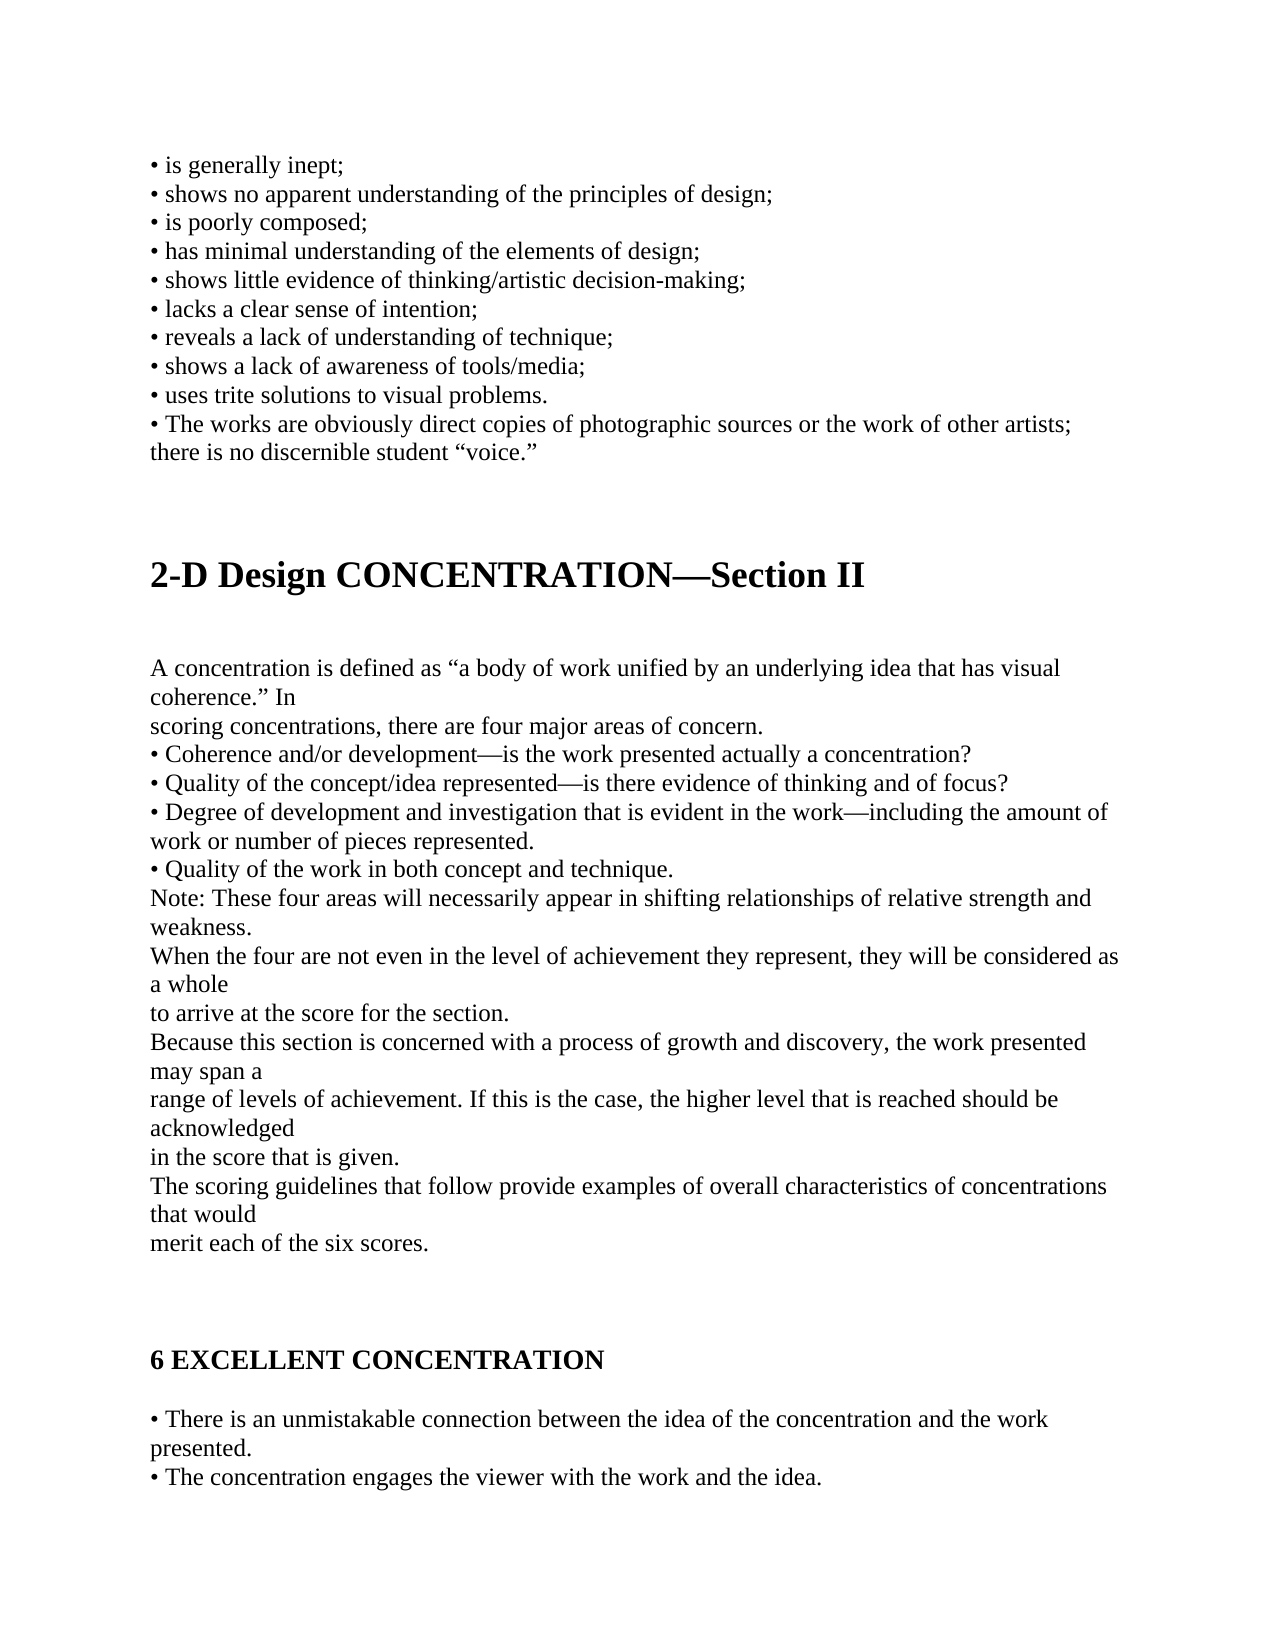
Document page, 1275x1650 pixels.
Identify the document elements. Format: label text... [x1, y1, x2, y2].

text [150, 1404, 1125, 1491]
text 6 EXCELLENT CONCENTRATION [150, 1343, 1125, 1375]
text • is generally inept; • shows no apparent understanding of the principles of design; • is poorly composed; • has minimal understanding of the elements of design; • shows little evidence of thinking/artistic decision-making; • lacks a clear sense of intention; • reveals a lack of understanding of technique; • shows a lack of awareness of tools/media; • uses trite solutions to visual problems. • The works are obviously direct copies of photographic sources or the work of other artists; there is no discernible student “voice.” [150, 150, 1125, 523]
text 2-D Design CONCENTRATION—Section II [150, 552, 1125, 595]
text A concentration is defined as “a body of work unified by an underlying idea that has visual coherence.” In scoring concentrations, there are four major areas of concern. • Coherence and/or development—is the work presented actually a concentration? • Quality of the concept/idea represented—is there evidence of thinking and of focus? • Degree of development and investigation that is evident in the work—including the amount of work or number of pieces represented. • Quality of the work in both concept and technique. Note: These four areas will necessarily appear in shifting relationships of relative strength and weakness. When the four are not even in the level of achievement they represent, they will be considered as a whole to arrive at the score for the section. Because this section is concerned with a process of growth and discovery, the work presented may span a range of levels of achievement. If this is the case, the higher level that is reached should be acknowledged in the score that is given. The scoring guidelines that follow provide examples of overall characteristics of concentrations that would merit each of the six scores. [150, 624, 1125, 1314]
